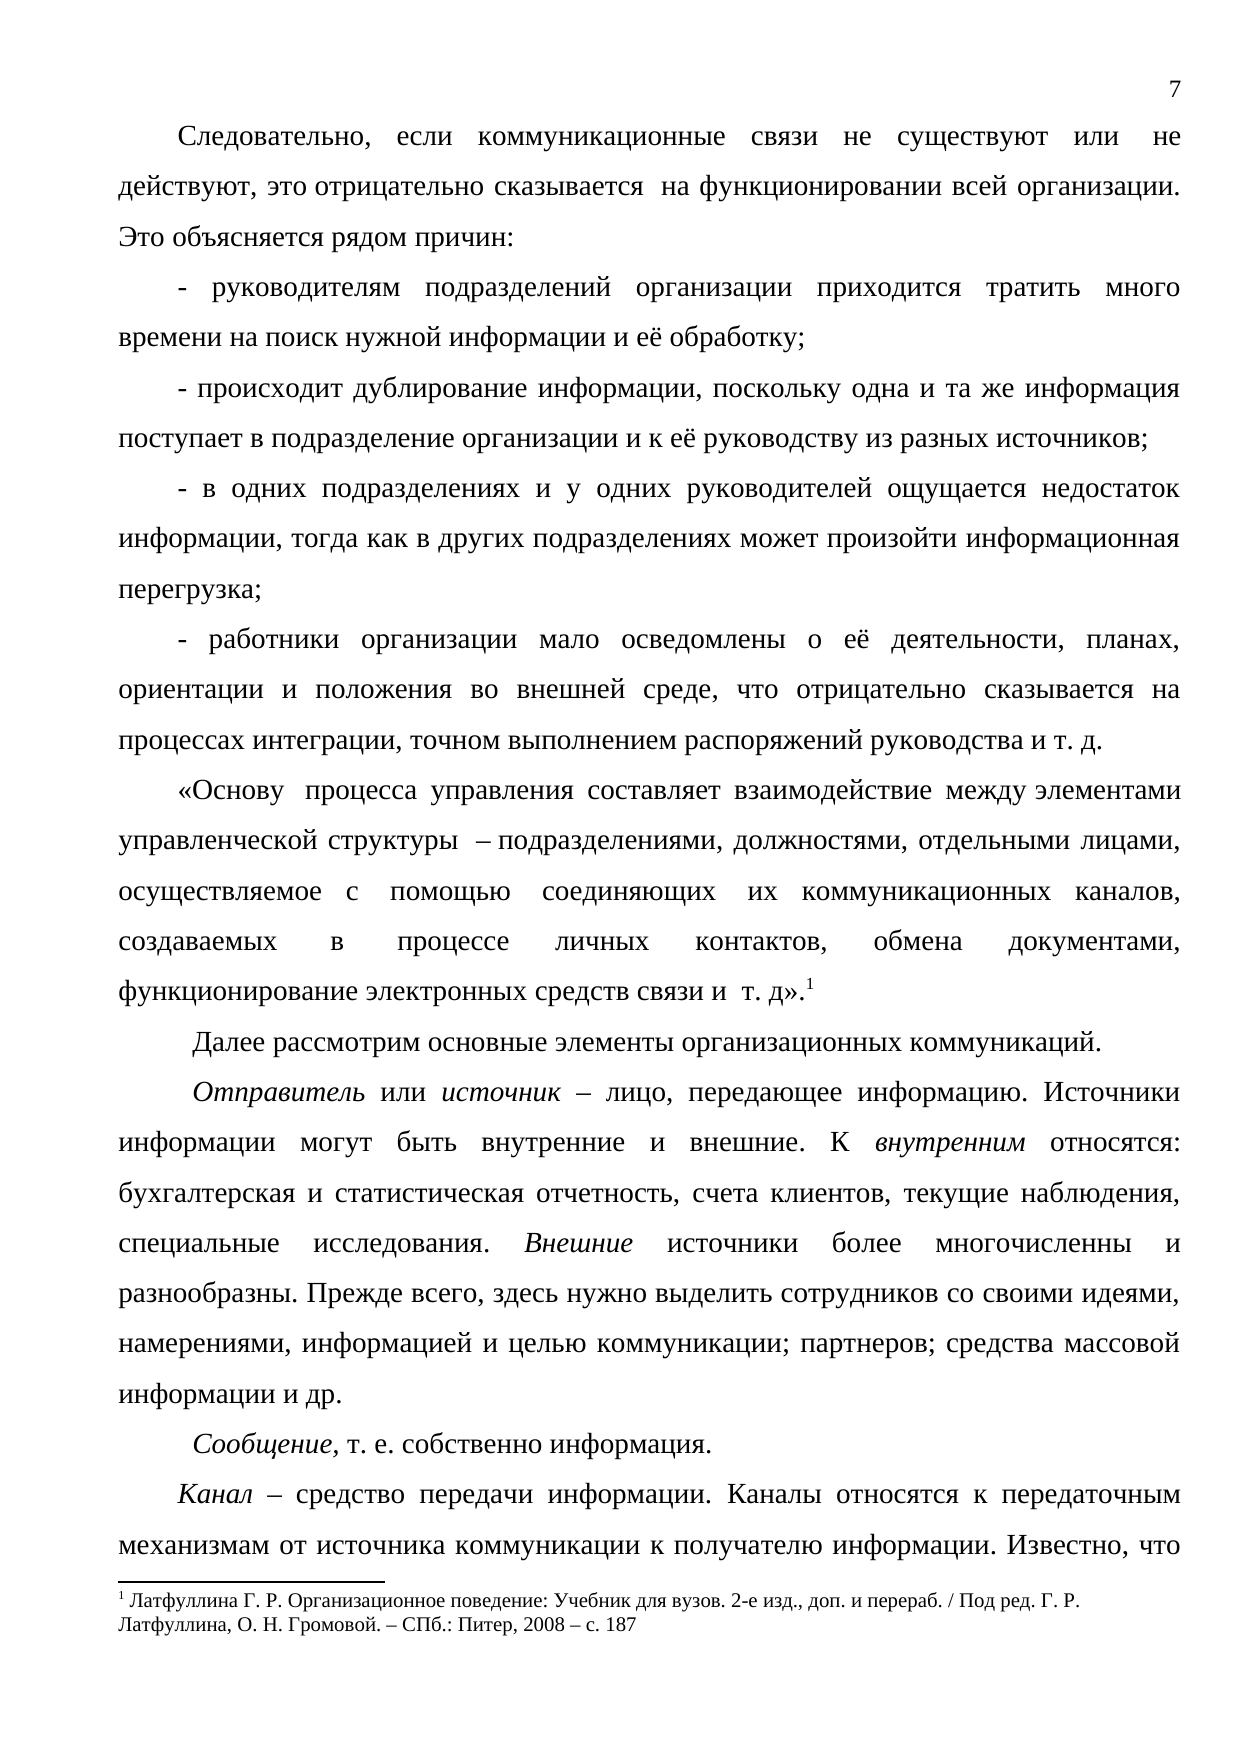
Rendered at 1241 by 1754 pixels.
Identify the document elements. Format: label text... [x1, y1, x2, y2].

text Сообщение, т. е. собственно информация. [118, 1426, 1181, 1460]
text «Основу процесса управления составляет взаимодействие между элементами управленческой структуры – подразделениями, должностями, отдельными лицами, осуществляемое с помощью соединяющих их коммуникационных каналов, создаваемых в процессе личных контактов, обмена документами, функционирование электронных средств связи и т. д». [118, 772, 1181, 1007]
text - работники организации мало осведомлены о её деятельности, планах, ориентации и положения во внешней среде, что отрицательно сказывается на процессах интеграции, точном выполнением распоряжений руководства и т. д. [118, 621, 1181, 755]
text Отправитель или источник – лицо, передающее информацию. Источники информации могут быть внутренние и внешние. К внутренним относятся: бухгалтерская и статистическая отчетность, счета клиентов, текущие наблюдения, специальные исследования. Внешние источники более многочисленны и разнообразны. Прежде всего, здесь нужно выделить сотрудников со своими идеями, намерениями, информацией и целью коммуникации; партнеров; средства массовой информации и др. [118, 1074, 1181, 1409]
text Далее рассмотрим основные элементы организационных коммуникаций. [118, 1024, 1181, 1057]
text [118, 1477, 1181, 1560]
text - происходит дублирование информации, поскольку одна и та же информация поступает в подразделение организации и к её руководству из разных источников; [118, 370, 1181, 453]
text Следовательно, если коммуникационные связи не существуют или не действуют, это отрицательно сказывается на функционировании всей организации. Это объясняется рядом причин: [118, 118, 1181, 252]
text - руководителям подразделений организации приходится тратить много времени на поиск нужной информации и её обработку; [118, 269, 1181, 353]
text - в одних подразделениях и у одних руководителей ощущается недостаток информации, тогда как в других подразделениях может произойти информационная перегрузка; [118, 470, 1181, 604]
